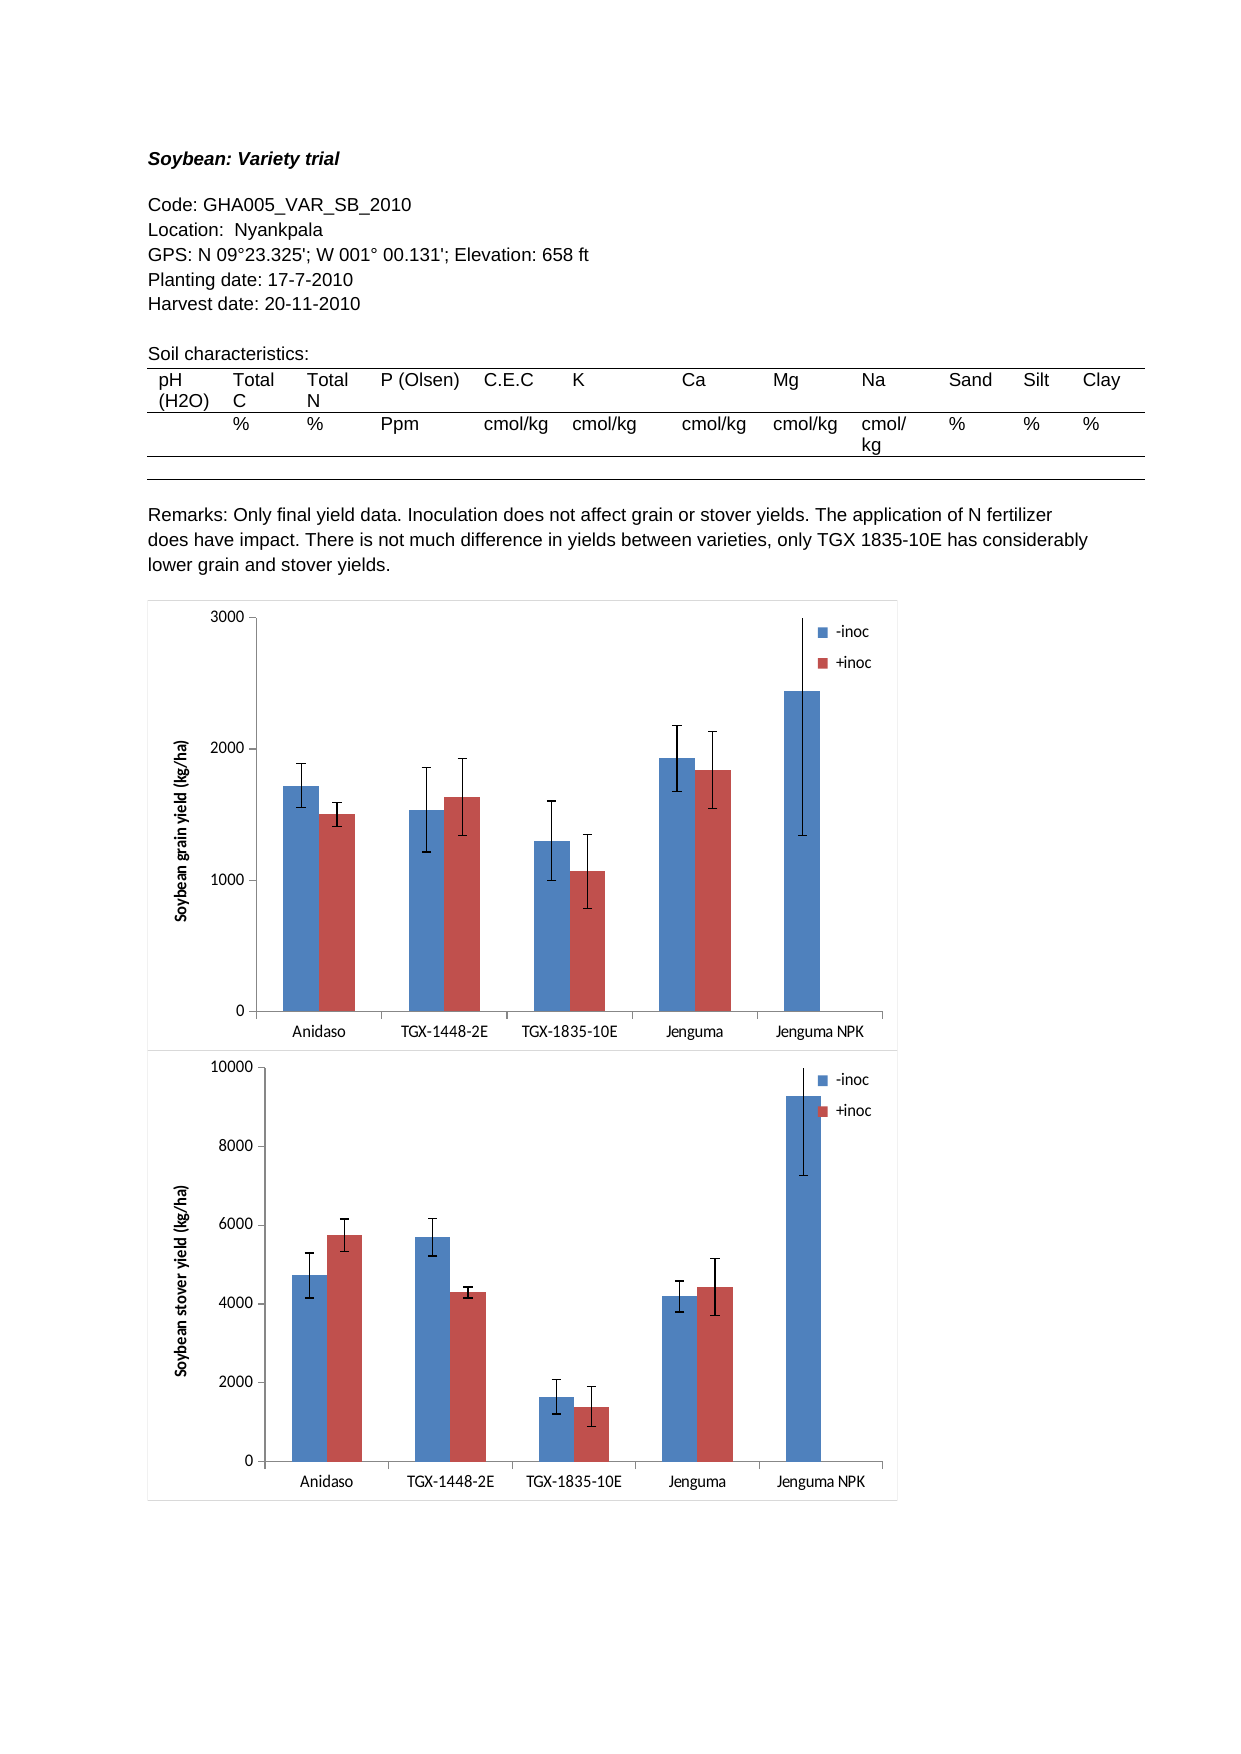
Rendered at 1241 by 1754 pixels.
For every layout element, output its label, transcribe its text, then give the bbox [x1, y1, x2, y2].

table_cell % [221, 413, 295, 456]
table_cell Ppm [369, 413, 472, 456]
table_header pH (H2O) [147, 369, 221, 412]
table_cell [369, 457, 472, 478]
table_cell [1012, 457, 1071, 478]
table_header Ca [670, 369, 762, 412]
text Soil characteristics: [148, 343, 1093, 364]
table_cell cmol/kg [762, 413, 850, 456]
text Code: GHA005_VAR_SB_2010 [148, 194, 1093, 216]
table_cell cmol/kg [850, 413, 937, 456]
table_cell % [937, 413, 1012, 456]
text Harvest date: 20-11-2010 [148, 293, 1093, 315]
table_cell [147, 413, 221, 456]
table_cell [561, 457, 670, 478]
text GPS: N 09°23.325'; W 001° 00.131'; Elevation: 658 ft [148, 243, 1093, 265]
table_header Na [850, 369, 937, 412]
table_cell cmol/kg [670, 413, 762, 456]
table_header P (Olsen) [369, 369, 472, 412]
table_cell [1071, 457, 1145, 478]
table_cell [850, 457, 937, 478]
table_cell [670, 457, 762, 478]
table_cell [295, 457, 369, 478]
table_cell % [295, 413, 369, 456]
table_header K [561, 369, 670, 412]
text Remarks: Only final yield data. Inoculation does not affect grain or stover yields. The application of N fertilizer does have impact. There is not much difference in yields between varieties, only TGX 1835-10E has considerably lower grain and stover yields. [148, 504, 1093, 575]
text Planting date: 17-7-2010 [148, 268, 1093, 290]
text Soybean: Variety trial [148, 148, 1093, 169]
text Location: Nyankpala [148, 219, 1093, 240]
table_cell [147, 457, 221, 478]
table_header C.E.C [473, 369, 561, 412]
table_header Silt [1012, 369, 1071, 412]
table_header Clay [1071, 369, 1145, 412]
table_header Sand [937, 369, 1012, 412]
table_cell [221, 457, 295, 478]
table_header Mg [762, 369, 850, 412]
table_cell % [1012, 413, 1071, 456]
table_cell cmol/kg [473, 413, 561, 456]
table_header Total N [295, 369, 369, 412]
table_cell cmol/kg [561, 413, 670, 456]
table_cell [937, 457, 1012, 478]
table_header Total C [221, 369, 295, 412]
table_cell [762, 457, 850, 478]
table_cell % [1071, 413, 1145, 456]
table_cell [473, 457, 561, 478]
